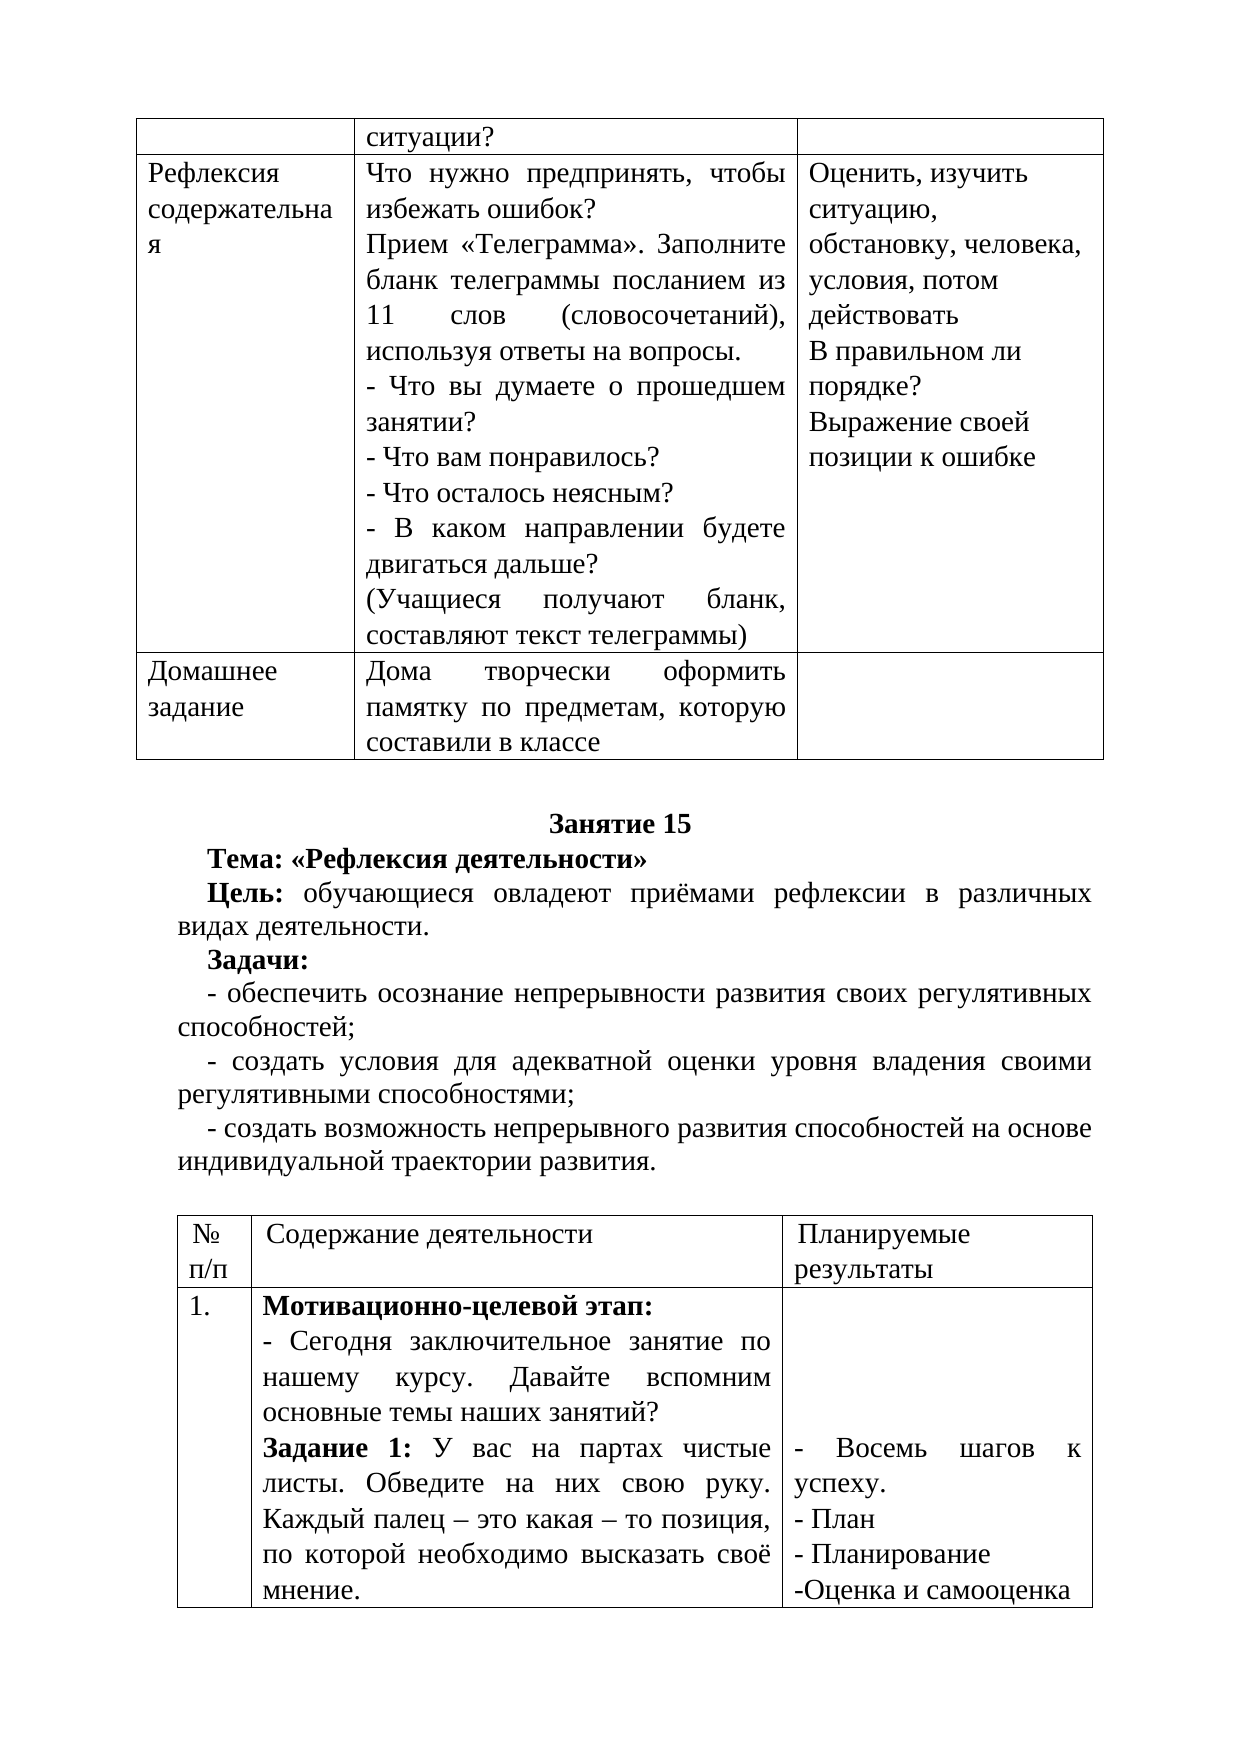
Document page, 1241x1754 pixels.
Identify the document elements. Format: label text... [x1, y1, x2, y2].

table_header Планируемые результаты [783, 1216, 1092, 1287]
text Задачи: [177, 942, 1092, 976]
text Занятие 15 [148, 806, 1092, 839]
table_header № п/п [178, 1216, 251, 1287]
table_header Содержание деятельности [252, 1216, 782, 1287]
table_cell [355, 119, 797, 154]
text Тема: «Рефлексия деятельности» [177, 841, 1092, 875]
table_cell Домашнее задание [137, 653, 354, 759]
table_cell [798, 653, 1103, 759]
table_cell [252, 1288, 782, 1607]
table_cell Оценить, изучить ситуацию, обстановку, человека, условия, потом действовать В правильном ли порядке? Выражение своей позиции к ошибке [798, 155, 1103, 652]
table_cell Что нужно предпринять, чтобы избежать ошибок? Прием «Телеграмма». Заполните бланк телеграммы посланием из 11 слов (словосочетаний), используя ответы на вопросы. - Что вы думаете о прошедшем занятии? - Что вам понравилось? - Что осталось неясным? - В каком направлении будете двигаться дальше? (Учащиеся получают бланк, составляют текст телеграммы) [355, 155, 797, 652]
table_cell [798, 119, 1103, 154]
table_cell Дома творчески оформить памятку по предметам, которую составили в классе [355, 653, 797, 759]
text - создать возможность непрерывного развития способностей на основе индивидуальной траектории развития. [177, 1110, 1092, 1177]
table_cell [137, 119, 354, 154]
text Цель: обучающиеся овладеют приёмами рефлексии в различных видах деятельности. [177, 875, 1092, 942]
table_cell Рефлексия содержательная [137, 155, 354, 652]
text - создать условия для адекватной оценки уровня владения своими регулятивными способностями; [177, 1043, 1092, 1110]
text - обеспечить осознание непрерывности развития своих регулятивных способностей; [177, 976, 1092, 1043]
table_cell 1. [178, 1288, 251, 1607]
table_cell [783, 1288, 1092, 1607]
